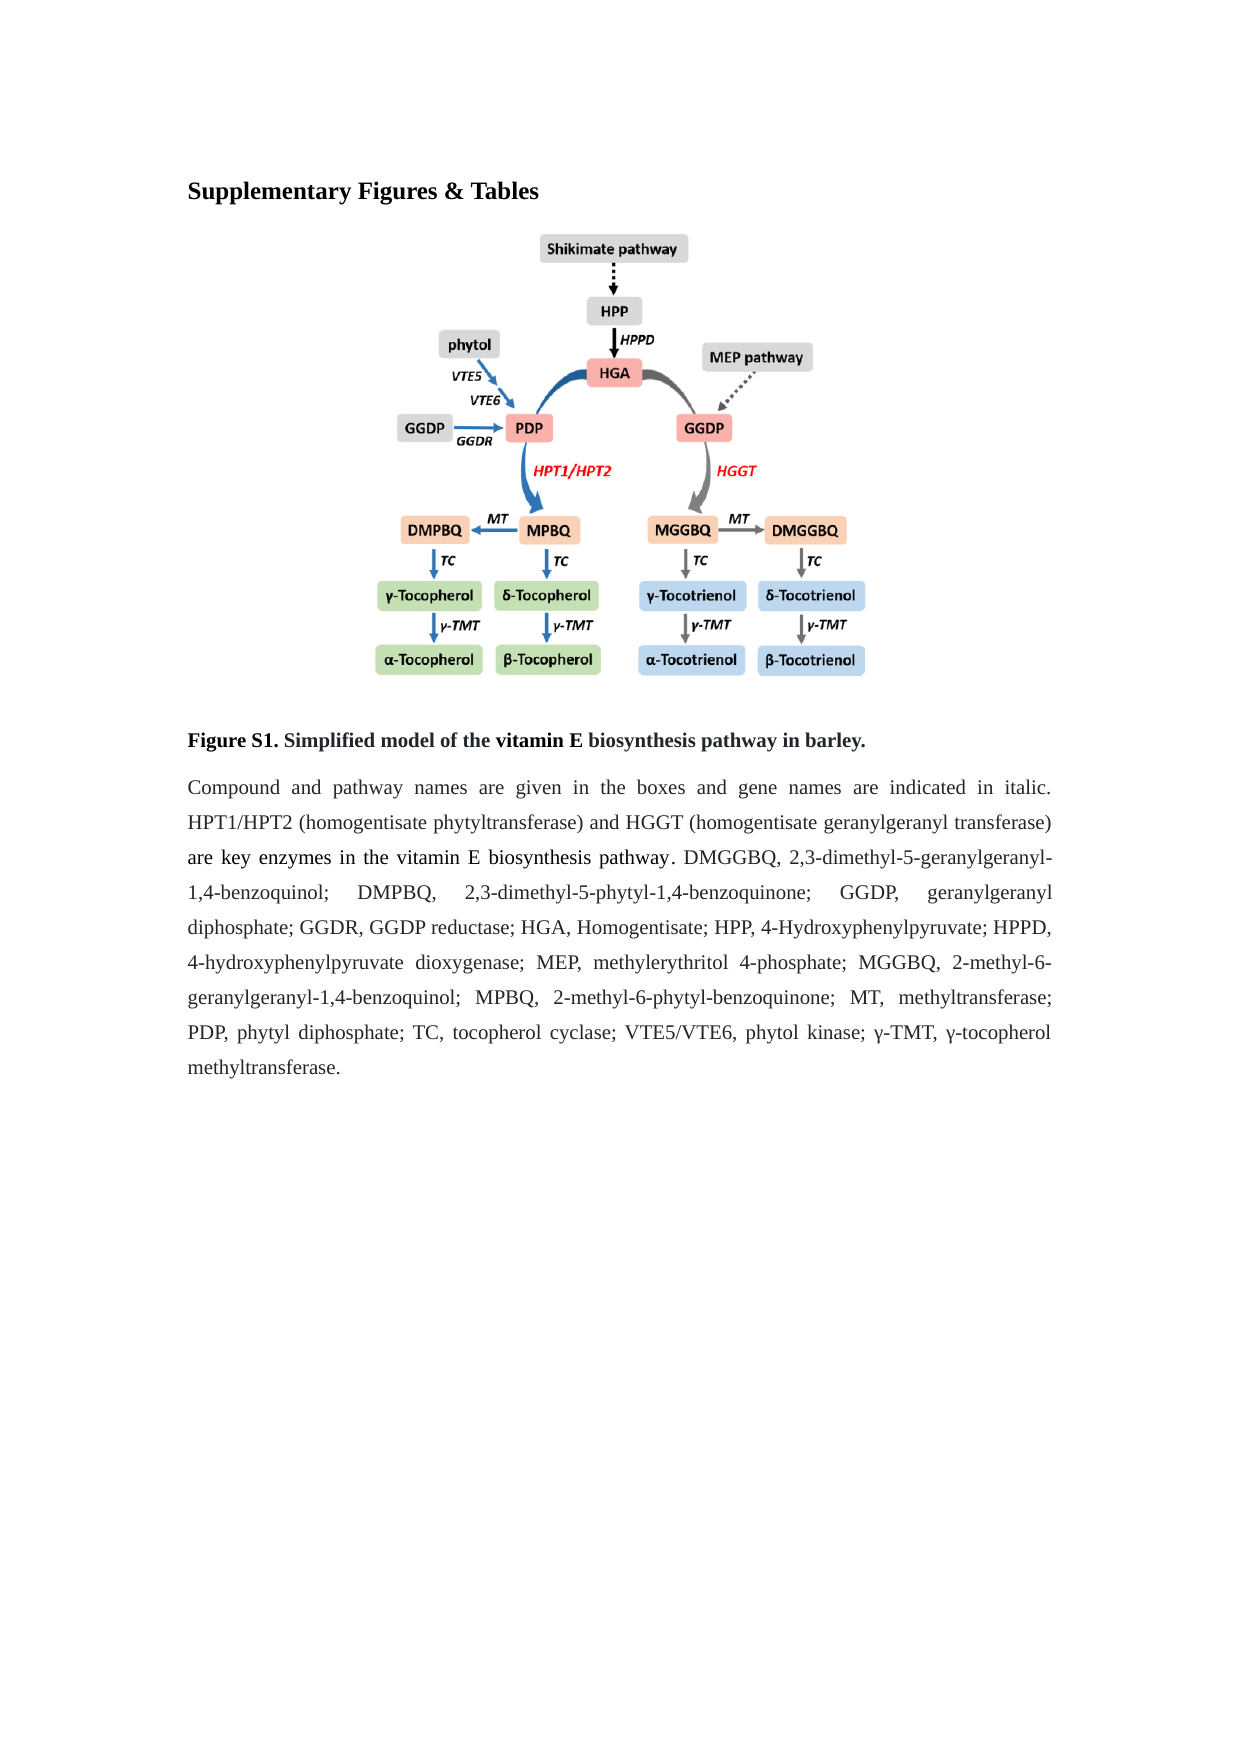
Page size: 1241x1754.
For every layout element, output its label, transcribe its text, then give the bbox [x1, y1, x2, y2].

picture [371, 221, 869, 688]
text Figure S1. Simplified model of the vitamin E biosynthesis pathway in barley. [187, 724, 1053, 756]
subtitle Supplementary Figures & Tables [187, 174, 1053, 207]
text Compound and pathway names are given in the boxes and gene names are indicated in italic. HPT1/HPT2 (homogentisate phytyltransferase) and HGGT (homogentisate geranylgeranyl transferase) are key enzymes in the vitamin E biosynthesis pathway. DMGGBQ, 2,3-dimethyl-5-geranylgeranyl-1,4-benzoquinol; DMPBQ, 2,3-dimethyl-5-phytyl-1,4-benzoquinone; GGDP, geranylgeranyl diphosphate; GGDR, GGDP reductase; HGA, Homogentisate; HPP, 4-Hydroxyphenylpyruvate; HPPD, 4-hydroxyphenylpyruvate dioxygenase; MEP, methylerythritol 4-phosphate; MGGBQ, 2-methyl-6-geranylgeranyl-1,4-benzoquinol; MPBQ, 2-methyl-6-phytyl-benzoquinone; MT, methyltransferase; PDP, phytyl diphosphate; TC, tocopherol cyclase; VTE5/VTE6, phytol kinase; γ-TMT, γ-tocopherol methyltransferase. [187, 771, 1053, 965]
text Compound and pathway names are given in the boxes and gene names are indicated in italic. HPT1/HPT2 (homogentisate phytyltransferase) and HGGT (homogentisate geranylgeranyl transferase) are key enzymes in the vitamin E biosynthesis pathway. DMGGBQ, 2,3-dimethyl-5-geranylgeranyl-1,4-benzoquinol; DMPBQ, 2,3-dimethyl-5-phytyl-1,4-benzoquinone; GGDP, geranylgeranyl diphosphate; GGDR, GGDP reductase; HGA, Homogentisate; HPP, 4-Hydroxyphenylpyruvate; HPPD, 4-hydroxyphenylpyruvate dioxygenase; MEP, methylerythritol 4-phosphate; MGGBQ, 2-methyl-6-geranylgeranyl-1,4-benzoquinol; MPBQ, 2-methyl-6-phytyl-benzoquinone; MT, methyltransferase; PDP, phytyl diphosphate; TC, tocopherol cyclase; VTE5/VTE6, phytol kinase; γ-TMT, γ-tocopherol methyltransferase. [187, 966, 1053, 1083]
